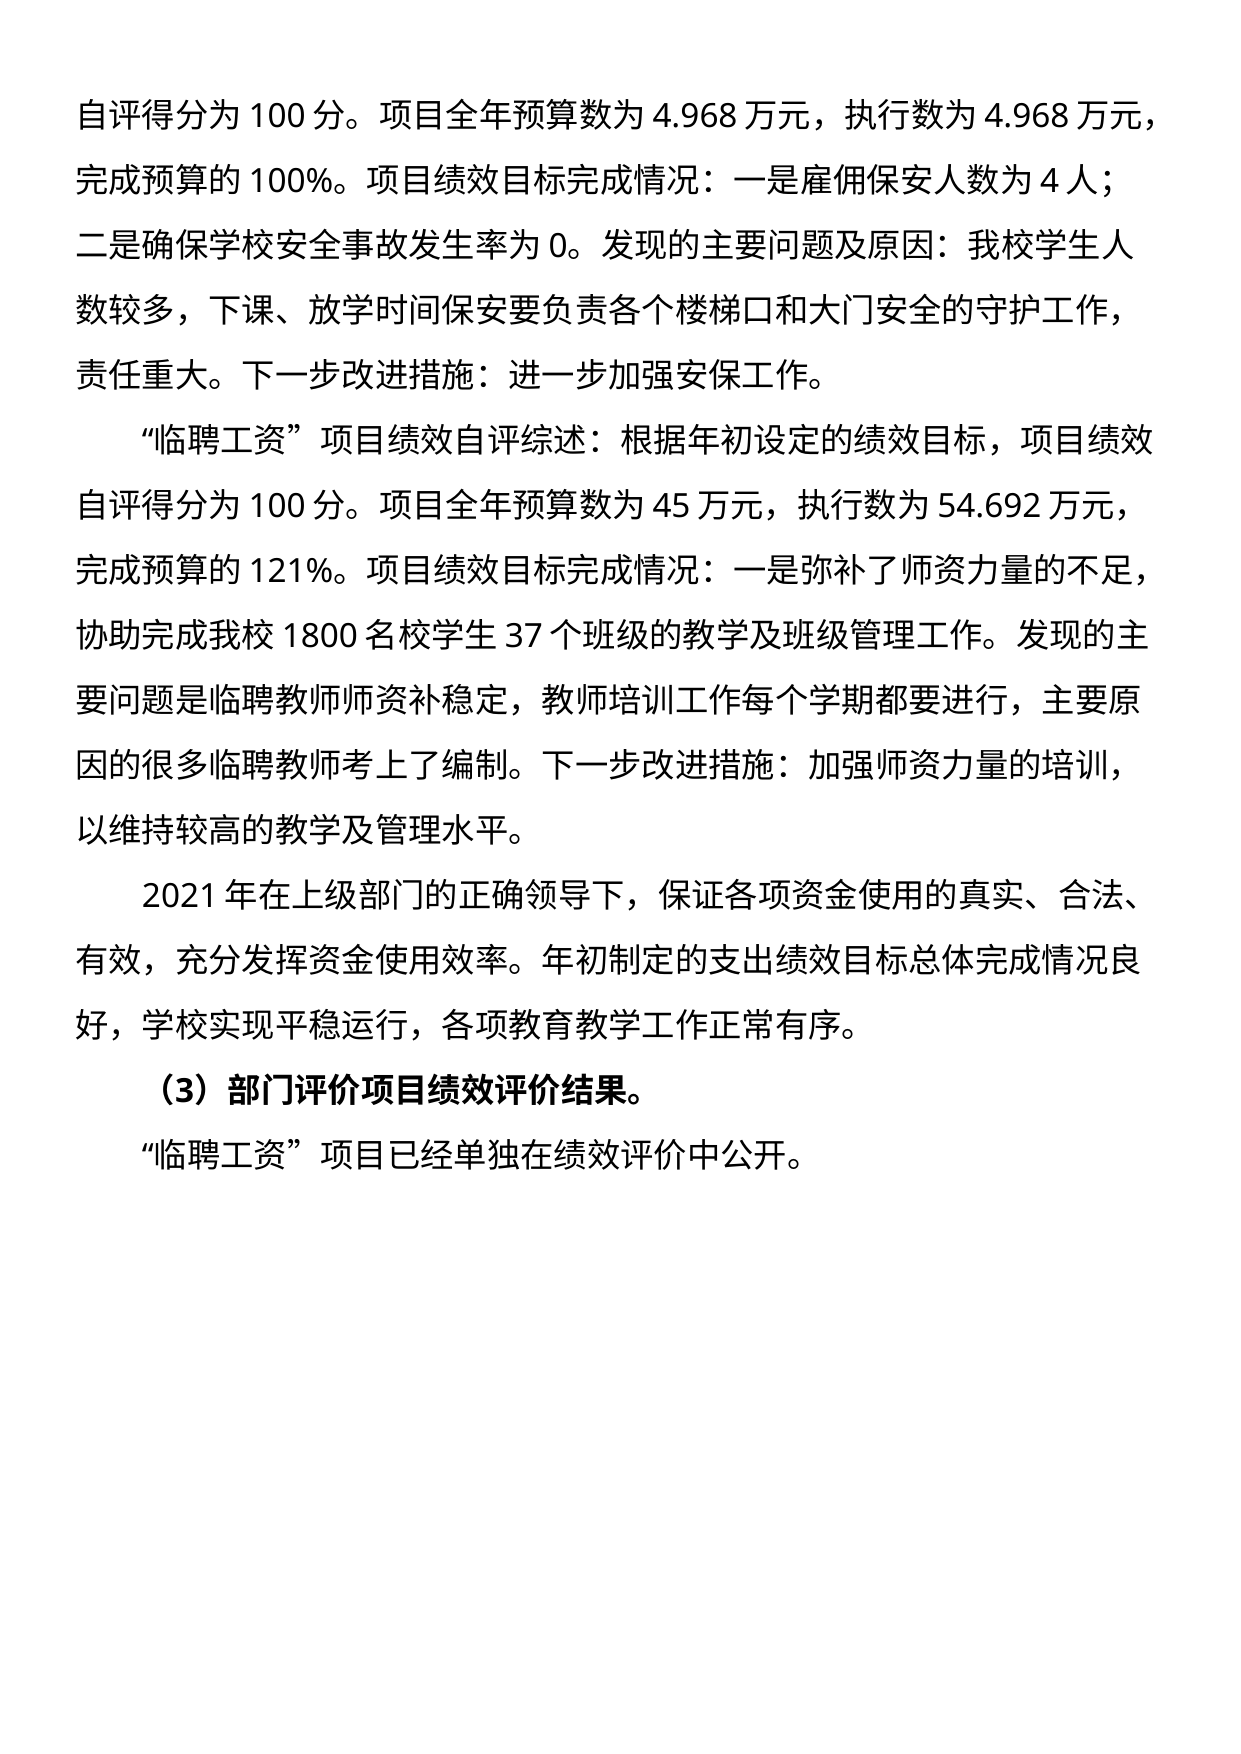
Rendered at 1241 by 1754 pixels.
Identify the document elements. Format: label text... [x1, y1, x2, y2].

list 部门评价项目绩效评价结果。 [75, 1056, 1165, 1121]
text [75, 81, 1165, 406]
text 2021年在上级部门的正确领导下，保证各项资金使用的真实、合法、有效，充分发挥资金使用效率。年初制定的支出绩效目标总体完成情况良好，学校实现平稳运行，各项教育教学工作正常有序。 [75, 861, 1165, 1056]
text “临聘工资”项目绩效自评综述：根据年初设定的绩效目标，项目绩效自评得分为100分。项目全年预算数为45万元，执行数为54.692万元，完成预算的121%。项目绩效目标完成情况：一是弥补了师资力量的不足，协助完成我校1800名校学生37个班级的教学及班级管理工作。发现的主要问题是临聘教师师资补稳定，教师培训工作每个学期都要进行，主要原因的很多临聘教师考上了编制。下一步改进措施：加强师资力量的培训，以维持较高的教学及管理水平。 [75, 406, 1165, 861]
text “临聘工资”项目已经单独在绩效评价中公开。 [75, 1121, 1165, 1186]
